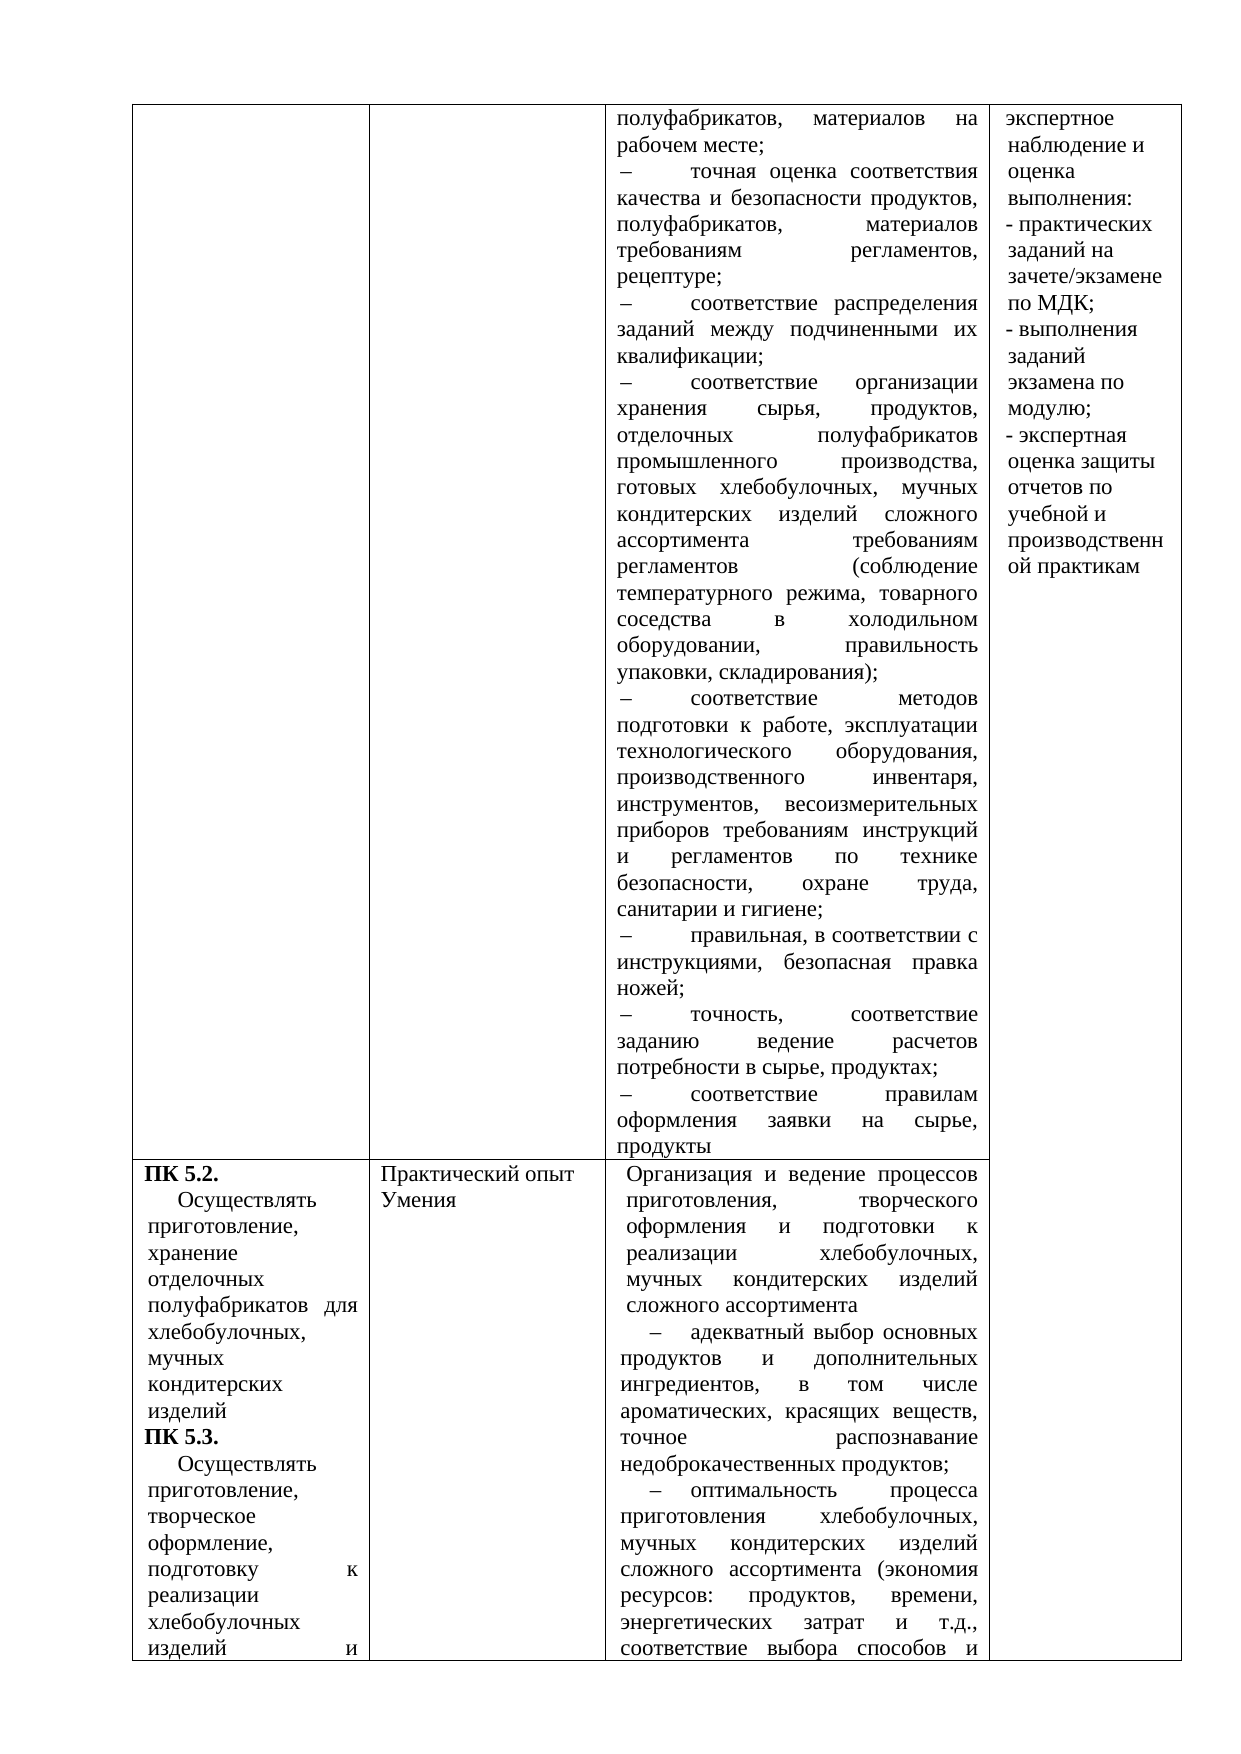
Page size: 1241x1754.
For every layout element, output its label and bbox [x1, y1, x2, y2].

table_cell [370, 105, 605, 1159]
table_cell [370, 1160, 605, 1660]
table_cell [606, 1160, 989, 1660]
table_cell [990, 105, 1181, 1660]
table_cell [133, 105, 369, 1159]
table_cell [606, 105, 989, 1159]
table_cell [133, 1160, 369, 1660]
